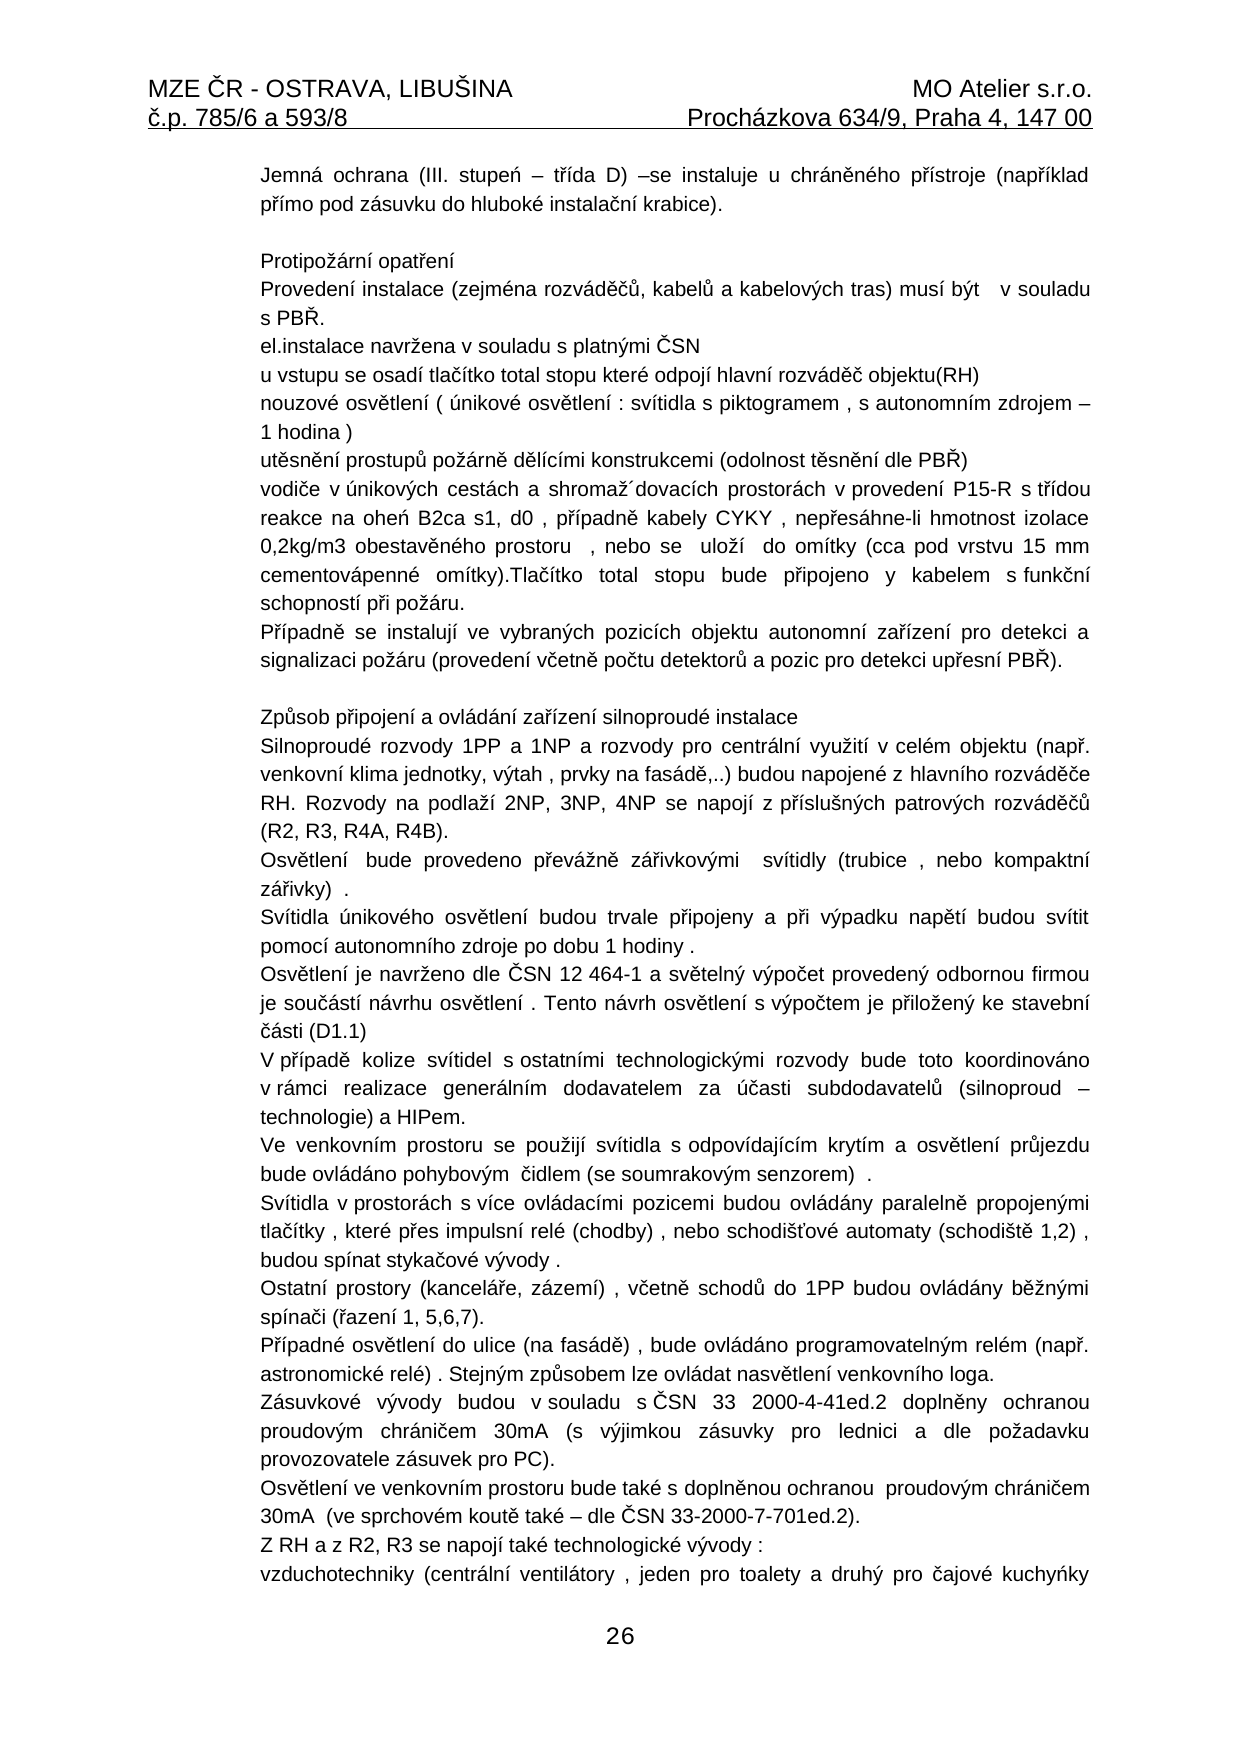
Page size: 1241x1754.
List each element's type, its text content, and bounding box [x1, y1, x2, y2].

text Svítidla v prostorách s více ovládacími pozicemi budou ovládány paralelně propojenými tlačítky , které přes impulsní relé (chodby) , nebo schodišťové automaty (schodiště 1,2) , budou spínat stykačové vývody . [260, 1187, 1091, 1273]
text Případně se instalují ve vybraných pozicích objektu autonomní zařízení pro detekci a signalizaci požáru (provedení včetně počtu detektorů a pozic pro detekci upřesní PBŘ). [260, 616, 1091, 673]
text Provedení instalace (zejména rozváděčů, kabelů a kabelových tras) musí být v souladu s PBŘ. [260, 274, 1091, 331]
text Svítidla únikového osvětlení budou trvale připojeny a při výpadku napětí budou svítit pomocí autonomního zdroje po dobu 1 hodiny . [260, 902, 1091, 959]
text utěsnění prostupů požárně dělícími konstrukcemi (odolnost těsnění dle PBŘ) [260, 445, 1091, 473]
text el.instalace navržena v souladu s platnými ČSN [260, 331, 1091, 359]
text Zásuvkové vývody budou v souladu s ČSN 33 2000-4-41ed.2 doplněny ochranou proudovým chráničem 30mA (s výjimkou zásuvky pro lednici a dle požadavku provozovatele zásuvek pro PC). [260, 1387, 1091, 1472]
text Protipožární opatření [260, 245, 1091, 274]
text Případné osvětlení do ulice (na fasádě) , bude ovládáno programovatelným relém (např. astronomické relé) . Stejným způsobem lze ovládat nasvětlení venkovního loga. [260, 1330, 1091, 1387]
text Silnoproudé rozvody 1PP a 1NP a rozvody pro centrální využití v celém objektu (např. venkovní klima jednotky, výtah , prvky na fasádě,..) budou napojené z hlavního rozváděče RH. Rozvody na podlaží 2NP, 3NP, 4NP se napojí z příslušných patrových rozváděčů (R2, R3, R4A, R4B). [260, 730, 1091, 844]
text Z RH a z R2, R3 se napojí také technologické vývody : [260, 1529, 1091, 1558]
text Osvětlení je navrženo dle ČSN 12 464- světelný výpočet provedený odbornou firmou je součástí návrhu osvětlení . Tento návrh osvětlení s výpočtem je přiložený ke stavební části (D1.1) [260, 959, 1091, 1044]
text V případě kolize svítidel s ostatními technologickými rozvody bude toto koordinováno v rámci realizace generálním dodavatelem za účasti subdodavatelů (silnoproud – technologie) a HIPem. [260, 1044, 1091, 1130]
text Způsob připojení a ovládání zařízení silnoproudé instalace [260, 702, 1091, 730]
text Ve venkovním prostoru se použijí svítidla s odpovídajícím krytím a osvětlení průjezdu bude ovládáno pohybovým čidlem (se soumrakovým senzorem) . [260, 1130, 1091, 1187]
text nouzové osvětlení ( únikové osvětlení : svítidla s piktogramem , s autonomním zdrojem – 1 hodina ) [260, 388, 1091, 445]
text Jemná ochrana (III. stupeń – třída D) –se instaluje u chráněného přístroje (například přímo pod zásuvku do hluboké instalační krabice). [260, 159, 1091, 217]
text vodiče v únikových cestách a shromaž´dovacích prostorách v provedení P15-R s třídou reakce na oheń B2ca s1, d0 , případně kabely CYKY , nepřesáhne-li hmotnost izolace 0,2kg/m3 obestavěného prostoru , nebo se uloží do omítky (cca pod vrstvu 15 mm cementovápenné omítky).Tlačítko total stopu bude připojeno y kabelem s funkční schopností při požáru. [260, 473, 1091, 616]
text Ostatní prostory (kanceláře, zázemí) , včetně schodů do 1PP budou ovládány běžnými spínači (řazení 1, 5,6,7). [260, 1273, 1091, 1330]
text Osvětlení bude provedeno převážně zářivkovými svítidly (trubice , nebo kompaktní zářivky) . [260, 844, 1091, 902]
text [260, 1558, 1091, 1587]
text Osvětlení ve venkovním prostoru bude také s doplněnou ochranou proudovým chráničem 30mA (ve sprchovém koutě také – dle ČSN 33-2000-7-701ed.2). [260, 1472, 1091, 1529]
text u vstupu se osadí tlačítko total stopu které odpojí hlavní rozváděč objektu(RH) [260, 359, 1091, 388]
